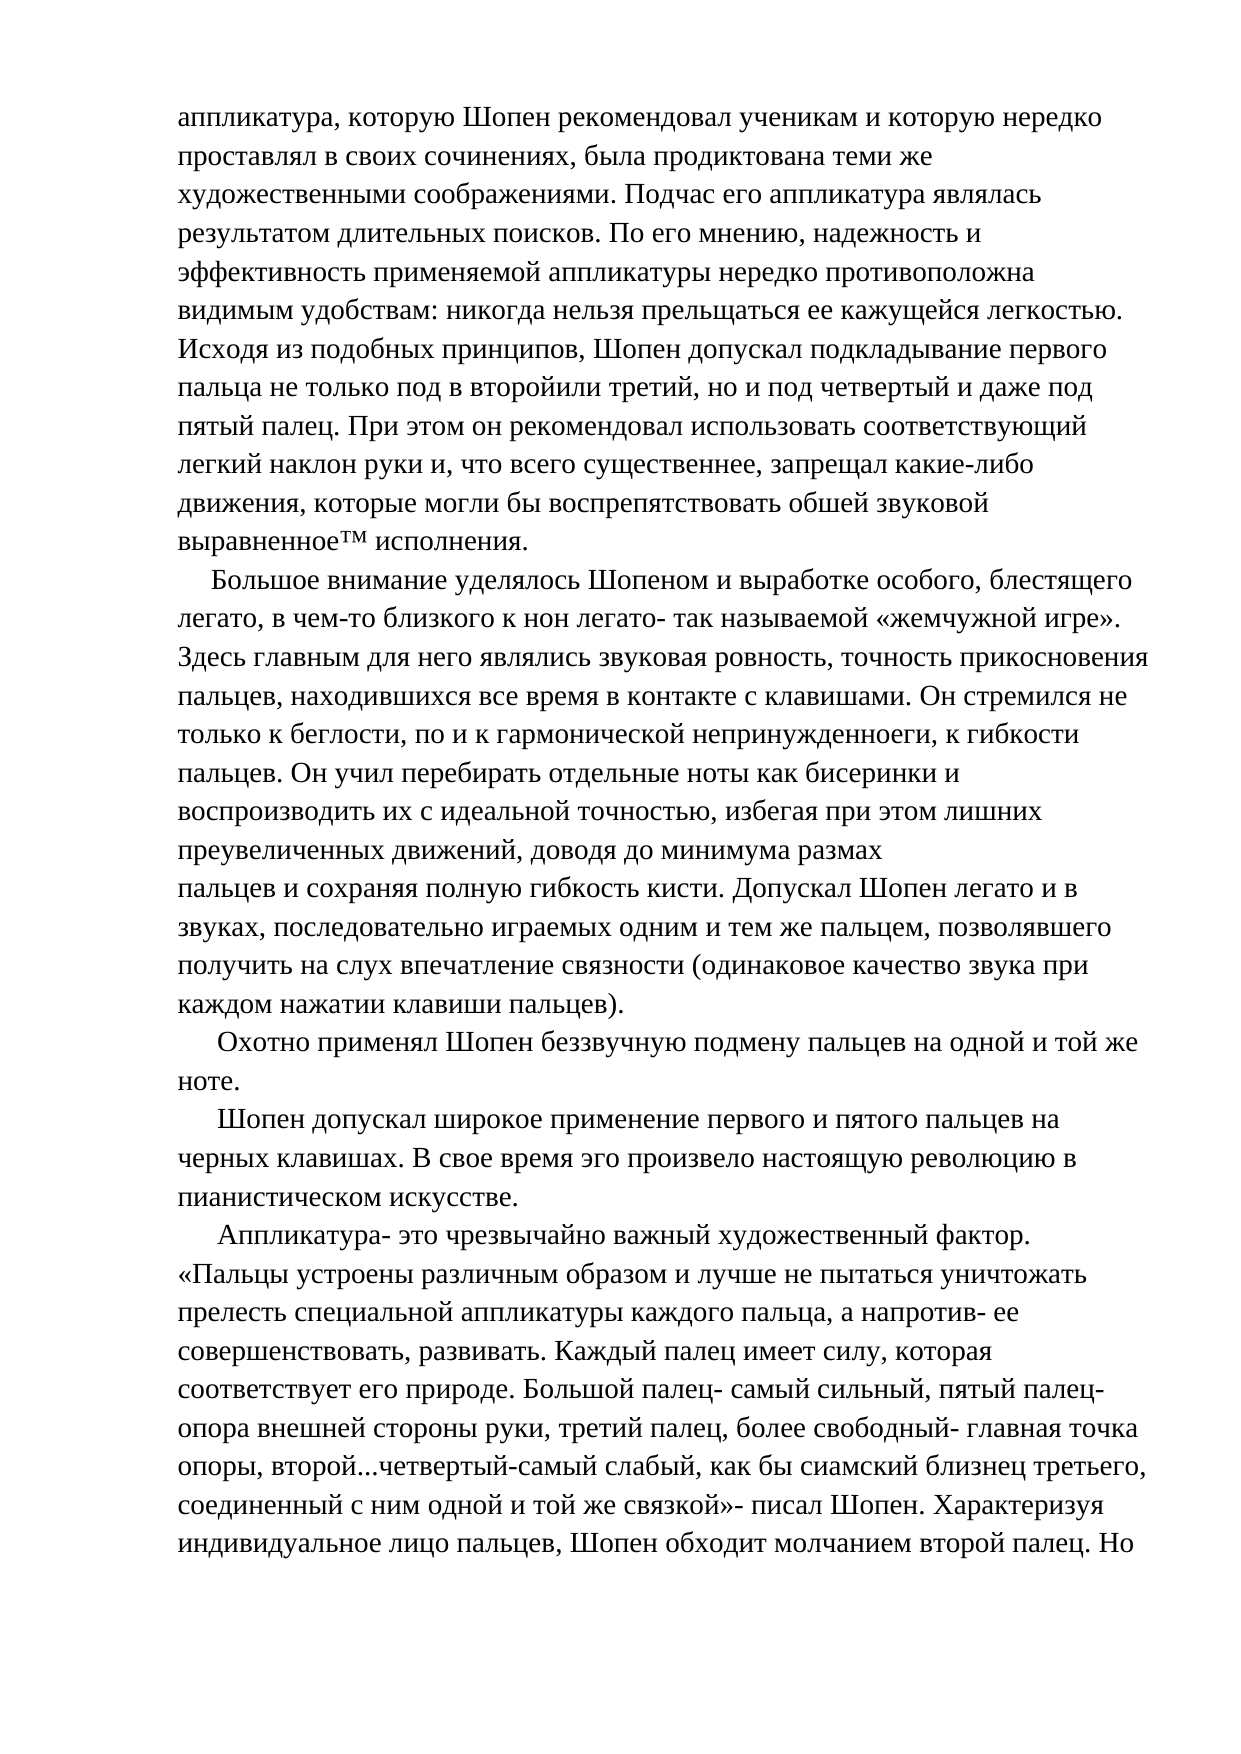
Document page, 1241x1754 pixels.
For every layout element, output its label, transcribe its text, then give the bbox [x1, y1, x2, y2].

text Шопен допускал широкое применение первого и пятого пальцев на черных клавишах. В свое время эго произвело настоящую революцию в пианистическом искусстве. [177, 1102, 1149, 1212]
text пальцев и сохраняя полную гибкость кисти. Допускал Шопен легато и в звуках, последовательно играемых одним и тем же пальцем, позволявшего получить на слух впечатление связности (одинаковое качество звука при каждом нажатии клавиши пальцев). [177, 870, 1149, 1019]
text Большое внимание уделялось Шопеном и выработке особого, блестящего легато, в чем-то близкого к нон легато- так называемой «жемчужной игре». Здесь главным для него являлись звуковая ровность, точность прикосновения пальцев, находившихся все время в контакте с клавишами. Он стремился не только к беглости, по и к гармонической непринужденноеги, к гибкости пальцев. Он учил перебирать отдельные ноты как бисеринки и воспроизводить их с идеальной точностью, избегая при этом лишних преувеличенных движений, доводя до минимума размах [177, 562, 1149, 865]
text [177, 1217, 1149, 1559]
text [177, 99, 1149, 557]
text Охотно применял Шопен беззвучную подмену пальцев на одной и той же ноте. [177, 1024, 1149, 1097]
